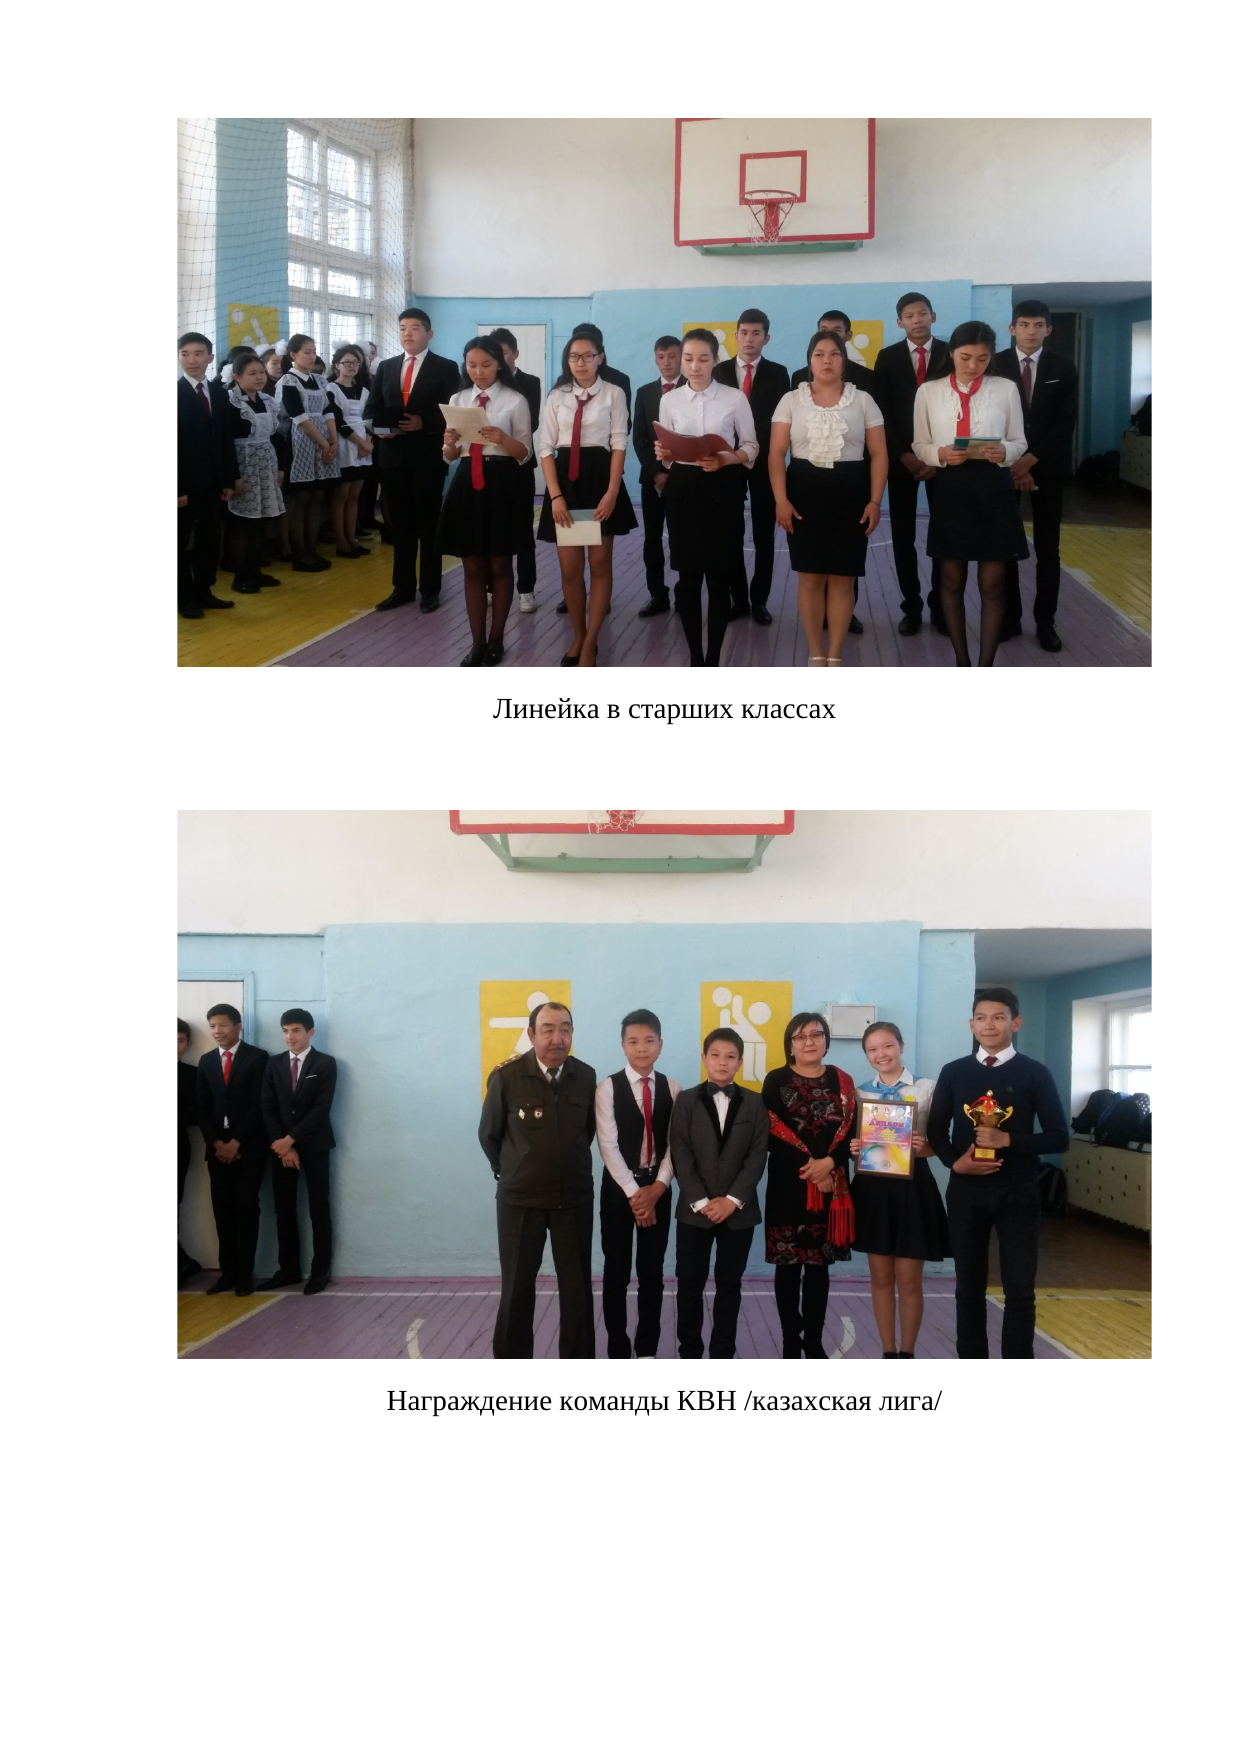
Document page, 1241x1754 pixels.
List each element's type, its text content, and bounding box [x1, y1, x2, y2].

text Награждение команды КВН /казахская лига/ [177, 1383, 1152, 1417]
picture [177, 118, 1152, 667]
text Линейка в старших классах [177, 691, 1152, 725]
picture [177, 810, 1152, 1359]
